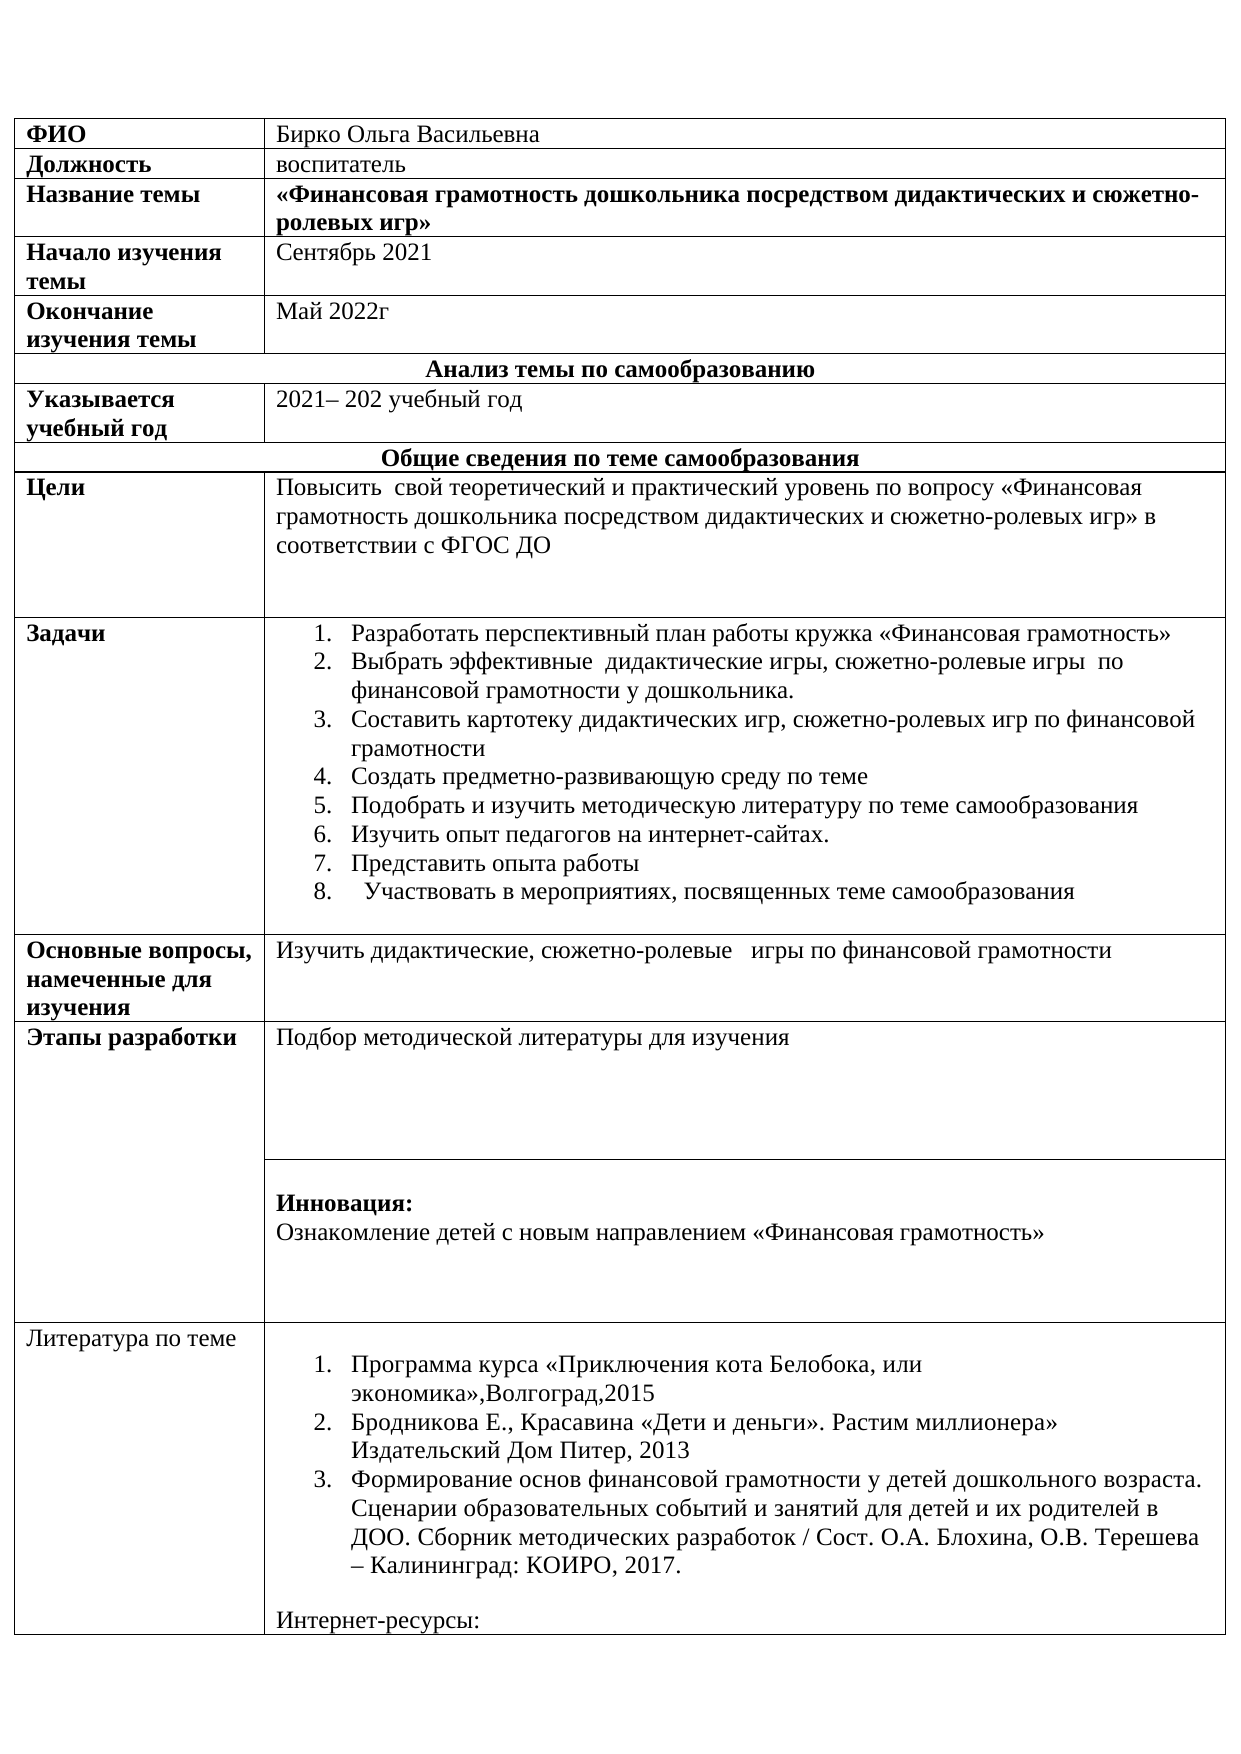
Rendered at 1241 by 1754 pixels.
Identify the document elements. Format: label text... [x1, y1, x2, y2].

table_cell Этапы разработки [15, 1022, 264, 1322]
table_cell Общие сведения по теме самообразования [15, 443, 1225, 471]
table_cell «Финансовая грамотность дошкольника посредством дидактических и сюжетно-ролевых игр» [265, 179, 1225, 236]
table_cell Указывается учебный год [15, 384, 264, 442]
table_cell Анализ темы по самообразованию [15, 354, 1225, 383]
table_cell Май 2022г [265, 296, 1225, 353]
table_cell Разработать перспективный план работы кружка «Финансовая грамотность» Выбрать эффективные дидактические игры, сюжетно-ролевые игры по финансовой грамотности у дошкольника. Составить картотеку дидактических игр, сюжетно-ролевых игр по финансовой грамотности Создать предметно-развивающую среду по теме Подобрать и изучить методическую литературу по теме самообразования Изучить опыт педагогов на интернет-сайтах. Представить опыта работы Участвовать в мероприятиях, посвященных теме самообразования [265, 618, 1225, 934]
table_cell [265, 1323, 1225, 1634]
table_cell Сентябрь 2021 [265, 237, 1225, 295]
table_cell Повысить свой теоретический и практический уровень по вопросу «Финансовая грамотность дошкольника посредством дидактических и сюжетно-ролевых игр» в соответствии с ФГОС ДО [265, 473, 1225, 617]
table_cell Цели [15, 473, 264, 617]
table_cell Основные вопросы, намеченные для изучения [15, 935, 264, 1021]
table_cell Инновация: Ознакомление детей с новым направлением «Финансовая грамотность» [265, 1160, 1225, 1322]
table_cell Изучить дидактические, сюжетно-ролевые игры по финансовой грамотности [265, 935, 1225, 1021]
table_cell Подбор методической литературы для изучения [265, 1022, 1225, 1159]
table_cell Начало изучения темы [15, 237, 264, 295]
table_cell ФИО [15, 119, 264, 148]
table_cell Литература по теме [15, 1323, 264, 1634]
table_cell Должность [15, 149, 264, 178]
table_cell Бирко Ольга Васильевна [265, 119, 1225, 148]
table_cell Задачи [15, 618, 264, 934]
table_cell Окончание изучения темы [15, 296, 264, 353]
table_cell воспитатель [265, 149, 1225, 178]
table_cell 2021– 202 учебный год [265, 384, 1225, 442]
table_cell Название темы [15, 179, 264, 236]
